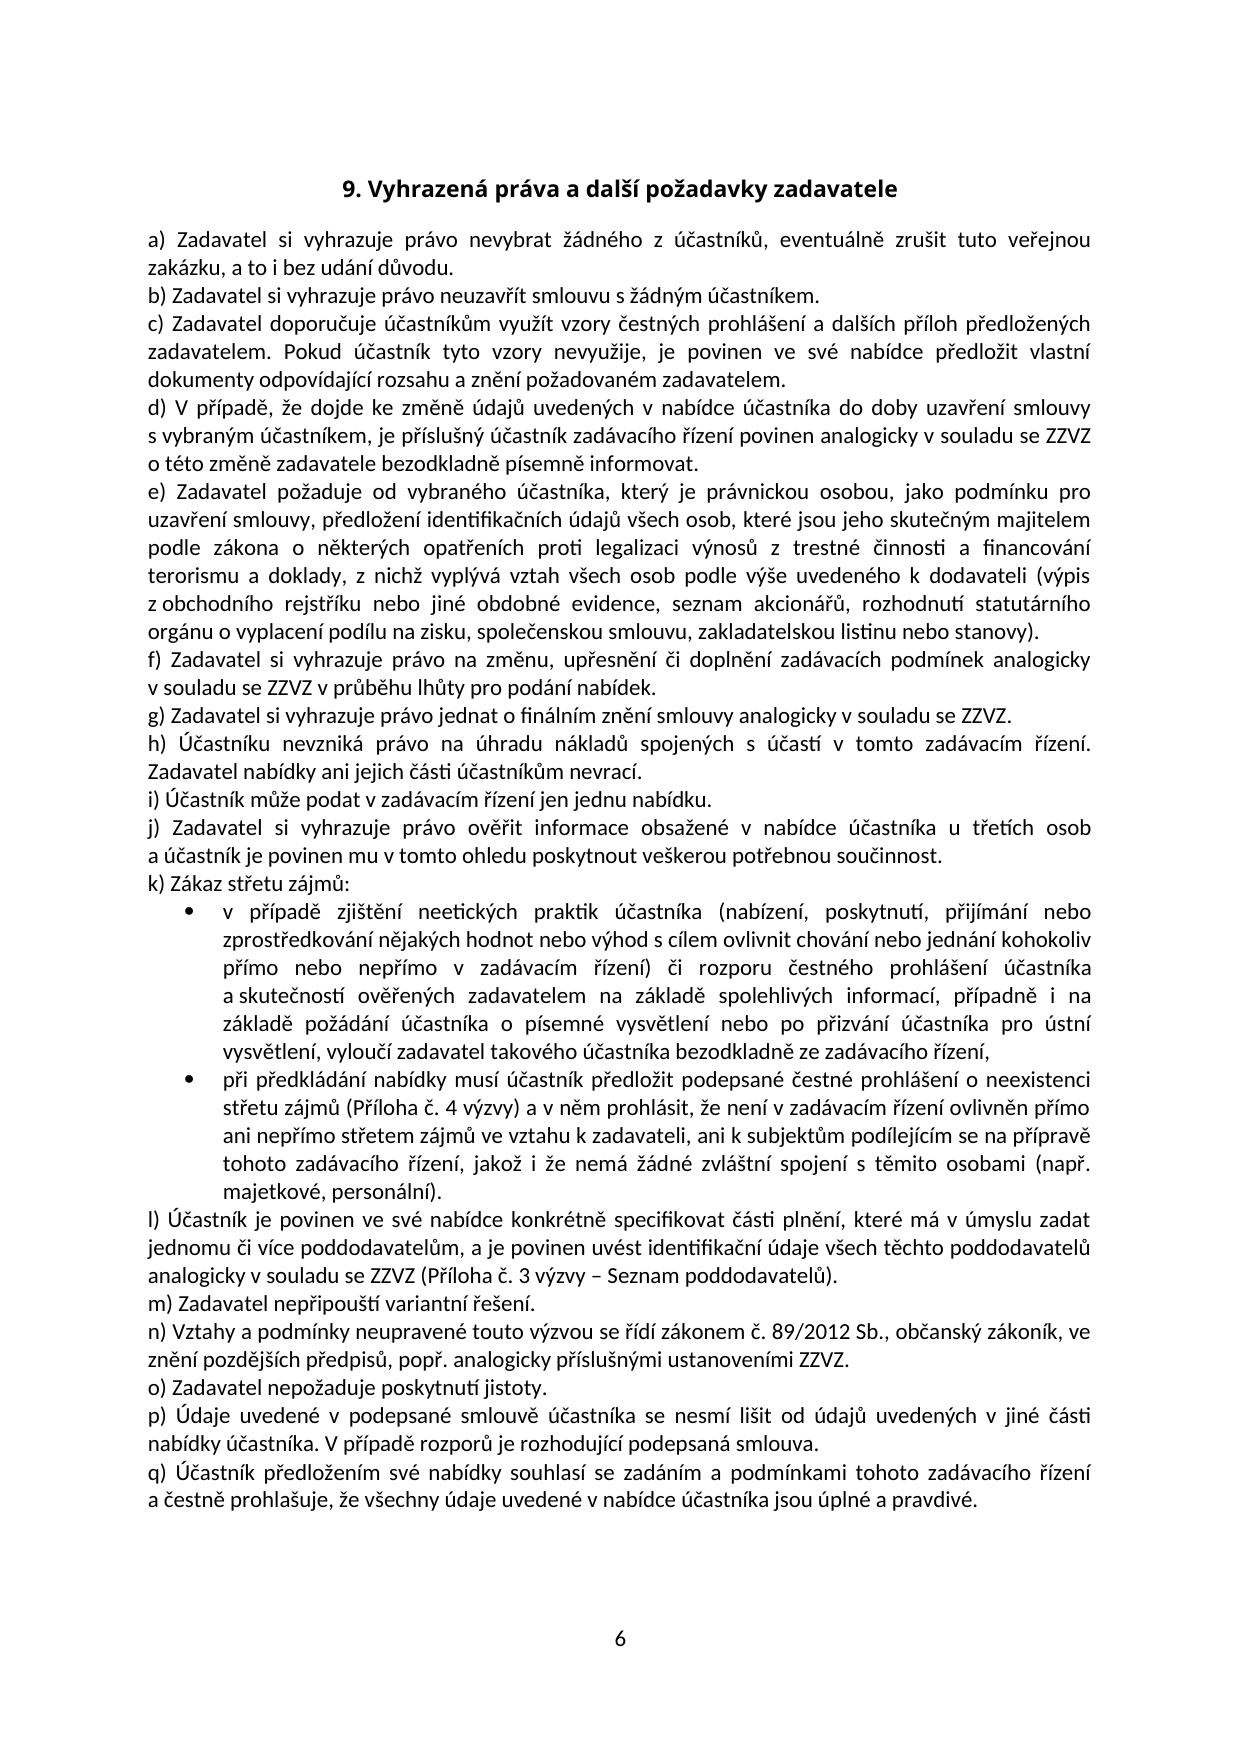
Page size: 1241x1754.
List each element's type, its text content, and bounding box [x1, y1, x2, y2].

text n) Vztahy a podmínky neupravené touto výzvou se řídí zákonem č. 89/2012 Sb., občanský zákoník, ve znění pozdějších předpisů, popř. analogicky příslušnými ustanoveními ZZVZ. [148, 1317, 1093, 1373]
text f) Zadavatel si vyhrazuje právo na změnu, upřesnění či doplnění zadávacích podmínek analogicky v souladu se ZZVZ v průběhu lhůty pro podání nabídek. [148, 645, 1093, 701]
text e) Zadavatel požaduje od vybraného účastníka, který je právnickou osobou, jako podmínku pro uzavření smlouvy, předložení identifikačních údajů všech osob, které jsou jeho skutečným majitelem podle zákona o některých opatřeních proti legalizaci výnosů z trestné činnosti a financování terorismu a doklady, z nichž vyplývá vztah všech osob podle výše uvedeného k dodavateli (výpis z obchodního rejstříku nebo jiné obdobné evidence, seznam akcionářů, rozhodnutí statutárního orgánu o vyplacení podílu na zisku, společenskou smlouvu, zakladatelskou listinu nebo stanovy). [148, 477, 1093, 645]
text q) Účastník předložením své nabídky souhlasí se zadáním a podmínkami tohoto zadávacího řízení a čestně prohlašuje, že všechny údaje uvedené v nabídce účastníka jsou úplné a pravdivé. [148, 1458, 1093, 1514]
text j) Zadavatel si vyhrazuje právo ověřit informace obsažené v nabídce účastníka u třetích osob a účastník je povinen mu v tomto ohledu poskytnout veškerou potřebnou součinnost. [148, 813, 1093, 869]
text 9. Vyhrazená práva a další požadavky zadavatele [148, 173, 1093, 204]
text i) Účastník může podat v zadávacím řízení jen jednu nabídku. [148, 785, 1093, 813]
text k) Zákaz střetu zájmů: [148, 869, 1093, 897]
list při předkládání nabídky musí účastník předložit podepsané čestné prohlášení o neexistenci střetu zájmů (Příloha č. 4 výzvy) a v něm prohlásit, že není v zadávacím řízení ovlivněn přímo ani nepřímo střetem zájmů ve vztahu k zadavateli, ani k subjektům podílejícím se na přípravě tohoto zadávacího řízení, jakož i že nemá žádné zvláštní spojení s těmito osobami (např. majetkové, personální). [185, 1065, 1093, 1205]
text m) Zadavatel nepřipouští variantní řešení. [148, 1289, 1093, 1317]
text c) Zadavatel doporučuje účastníkům využít vzory čestných prohlášení a dalších příloh předložených zadavatelem. Pokud účastník tyto vzory nevyužije, je povinen ve své nabídce předložit vlastní dokumenty odpovídající rozsahu a znění požadovaném zadavatelem. [148, 309, 1093, 393]
text a) Zadavatel si vyhrazuje právo nevybrat žádného z účastníků, eventuálně zrušit tuto veřejnou zakázku, a to i bez udání důvodu. [148, 225, 1093, 281]
list v případě zjištění neetických praktik účastníka (nabízení, poskytnutí, přijímání nebo zprostředkování nějakých hodnot nebo výhod s cílem ovlivnit chování nebo jednání kohokoliv přímo nebo nepřímo v zadávacím řízení) či rozporu čestného prohlášení účastníka a skutečností ověřených zadavatelem na základě spolehlivých informací, případně i na základě požádání účastníka o písemné vysvětlení nebo po přizvání účastníka pro ústní vysvětlení, vyloučí zadavatel takového účastníka bezodkladně ze zadávacího řízení, [185, 897, 1093, 1065]
text o) Zadavatel nepožaduje poskytnutí jistoty. [148, 1373, 1093, 1402]
text b) Zadavatel si vyhrazuje právo neuzavřít smlouvu s žádným účastníkem. [148, 281, 1093, 309]
text d) V případě, že dojde ke změně údajů uvedených v nabídce účastníka do doby uzavření smlouvy s vybraným účastníkem, je příslušný účastník zadávacího řízení povinen analogicky v souladu se ZZVZ o této změně zadavatele bezodkladně písemně informovat. [148, 393, 1093, 477]
text h) Účastníku nevzniká právo na úhradu nákladů spojených s účastí v tomto zadávacím řízení. Zadavatel nabídky ani jejich části účastníkům nevrací. [148, 729, 1093, 785]
text g) Zadavatel si vyhrazuje právo jednat o finálním znění smlouvy analogicky v souladu se ZZVZ. [148, 701, 1093, 729]
text p) Údaje uvedené v podepsané smlouvě účastníka se nesmí lišit od údajů uvedených v jiné části nabídky účastníka. V případě rozporů je rozhodující podepsaná smlouva. [148, 1402, 1093, 1458]
text l) Účastník je povinen ve své nabídce konkrétně specifikovat části plnění, které má v úmyslu zadat jednomu či více poddodavatelům, a je povinen uvést identifikační údaje všech těchto poddodavatelů analogicky v souladu se ZZVZ (Příloha č. 3 výzvy – Seznam poddodavatelů). [148, 1205, 1093, 1289]
